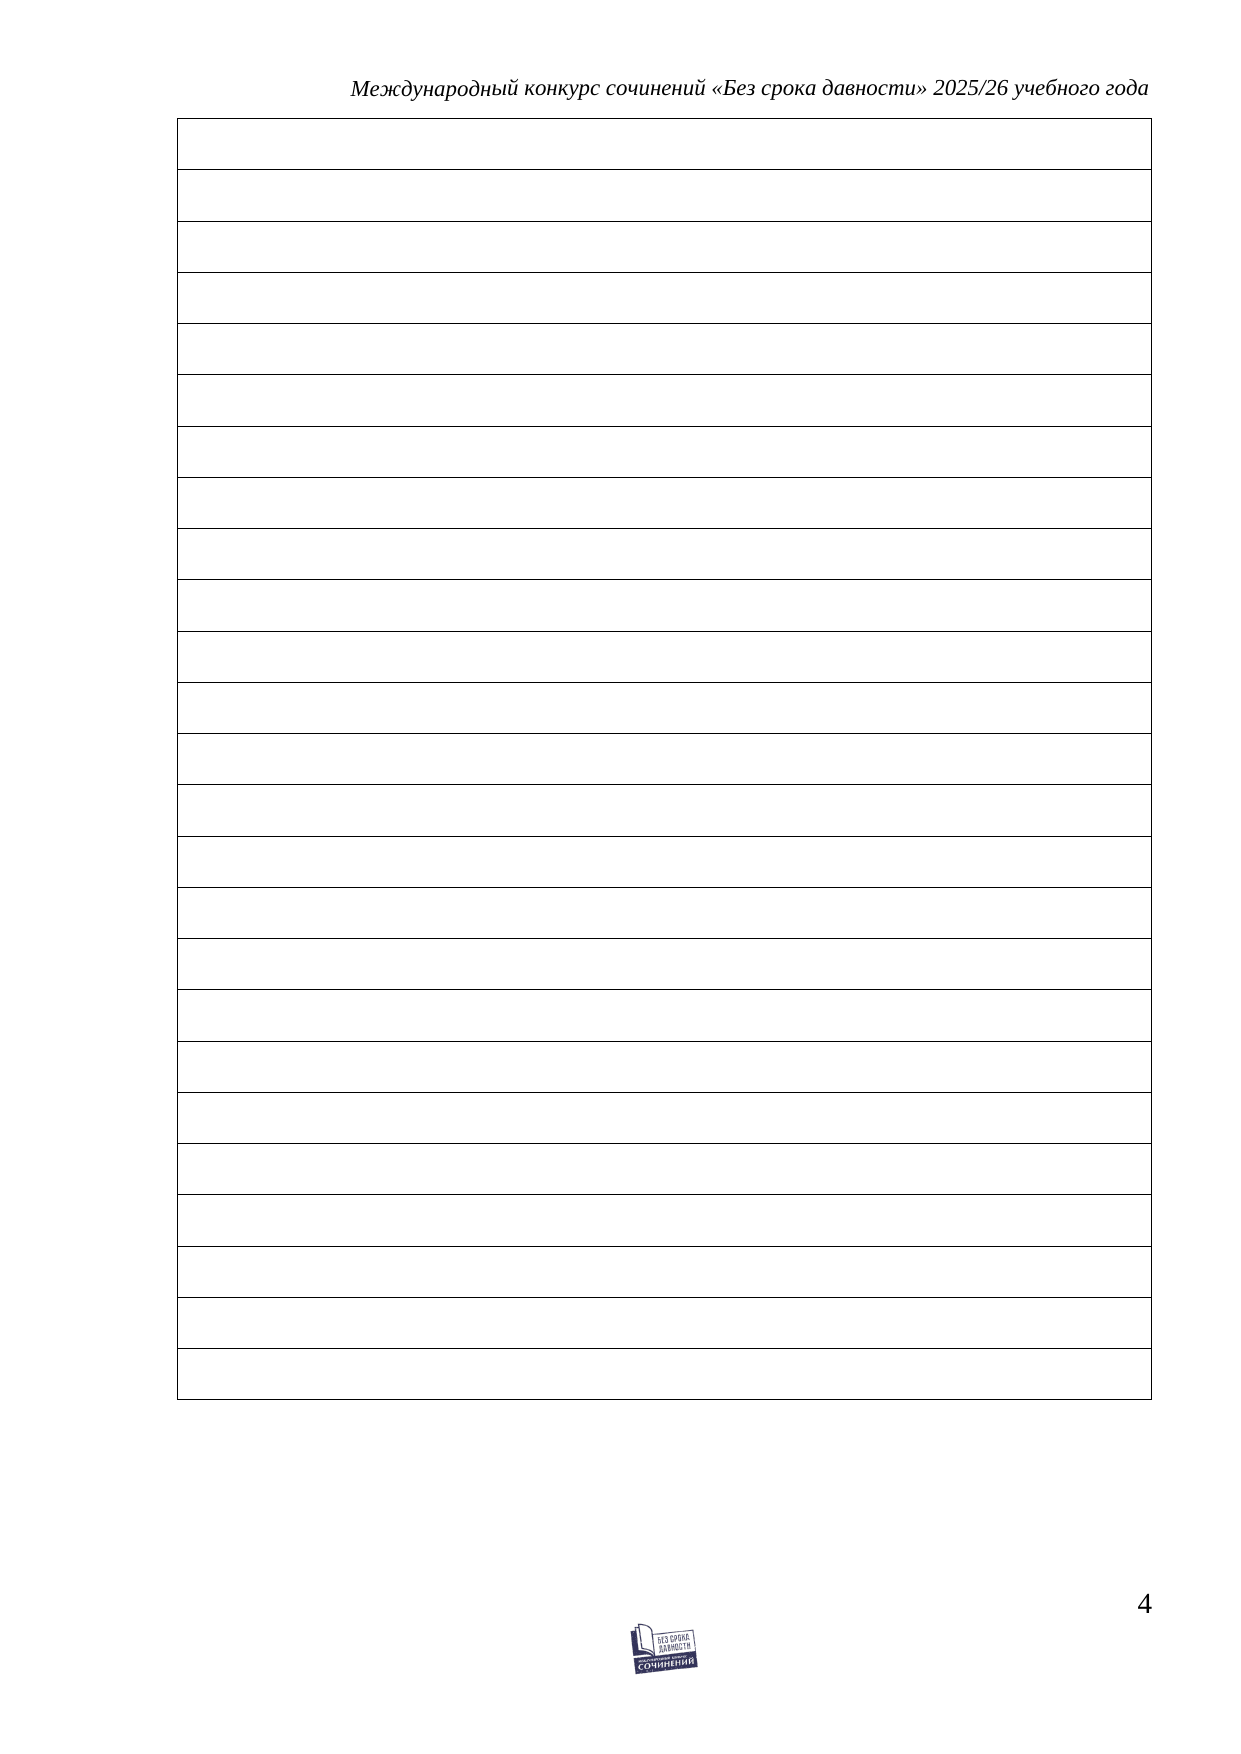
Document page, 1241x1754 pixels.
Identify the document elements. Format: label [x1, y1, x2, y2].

table_cell [178, 478, 1151, 528]
table_cell [178, 632, 1151, 682]
table_cell [178, 1195, 1151, 1246]
picture [616, 1619, 712, 1681]
table_cell [178, 324, 1151, 374]
table_cell [178, 427, 1151, 477]
table_cell [178, 683, 1151, 733]
table_cell [178, 785, 1151, 836]
table_cell [178, 734, 1151, 784]
table_cell [178, 1093, 1151, 1143]
table_cell [178, 939, 1151, 989]
table_cell [178, 1298, 1151, 1348]
table_cell [178, 888, 1151, 938]
table_cell [178, 1247, 1151, 1297]
table_cell [178, 1042, 1151, 1092]
table_cell [178, 119, 1151, 169]
table_cell [178, 580, 1151, 631]
table_cell [178, 375, 1151, 426]
table_cell [178, 170, 1151, 221]
table_cell [178, 273, 1151, 323]
table_cell [178, 222, 1151, 272]
table_cell [178, 837, 1151, 887]
table_cell [178, 1349, 1151, 1399]
table_cell [178, 1144, 1151, 1194]
table_cell [178, 529, 1151, 579]
table_cell [178, 990, 1151, 1041]
